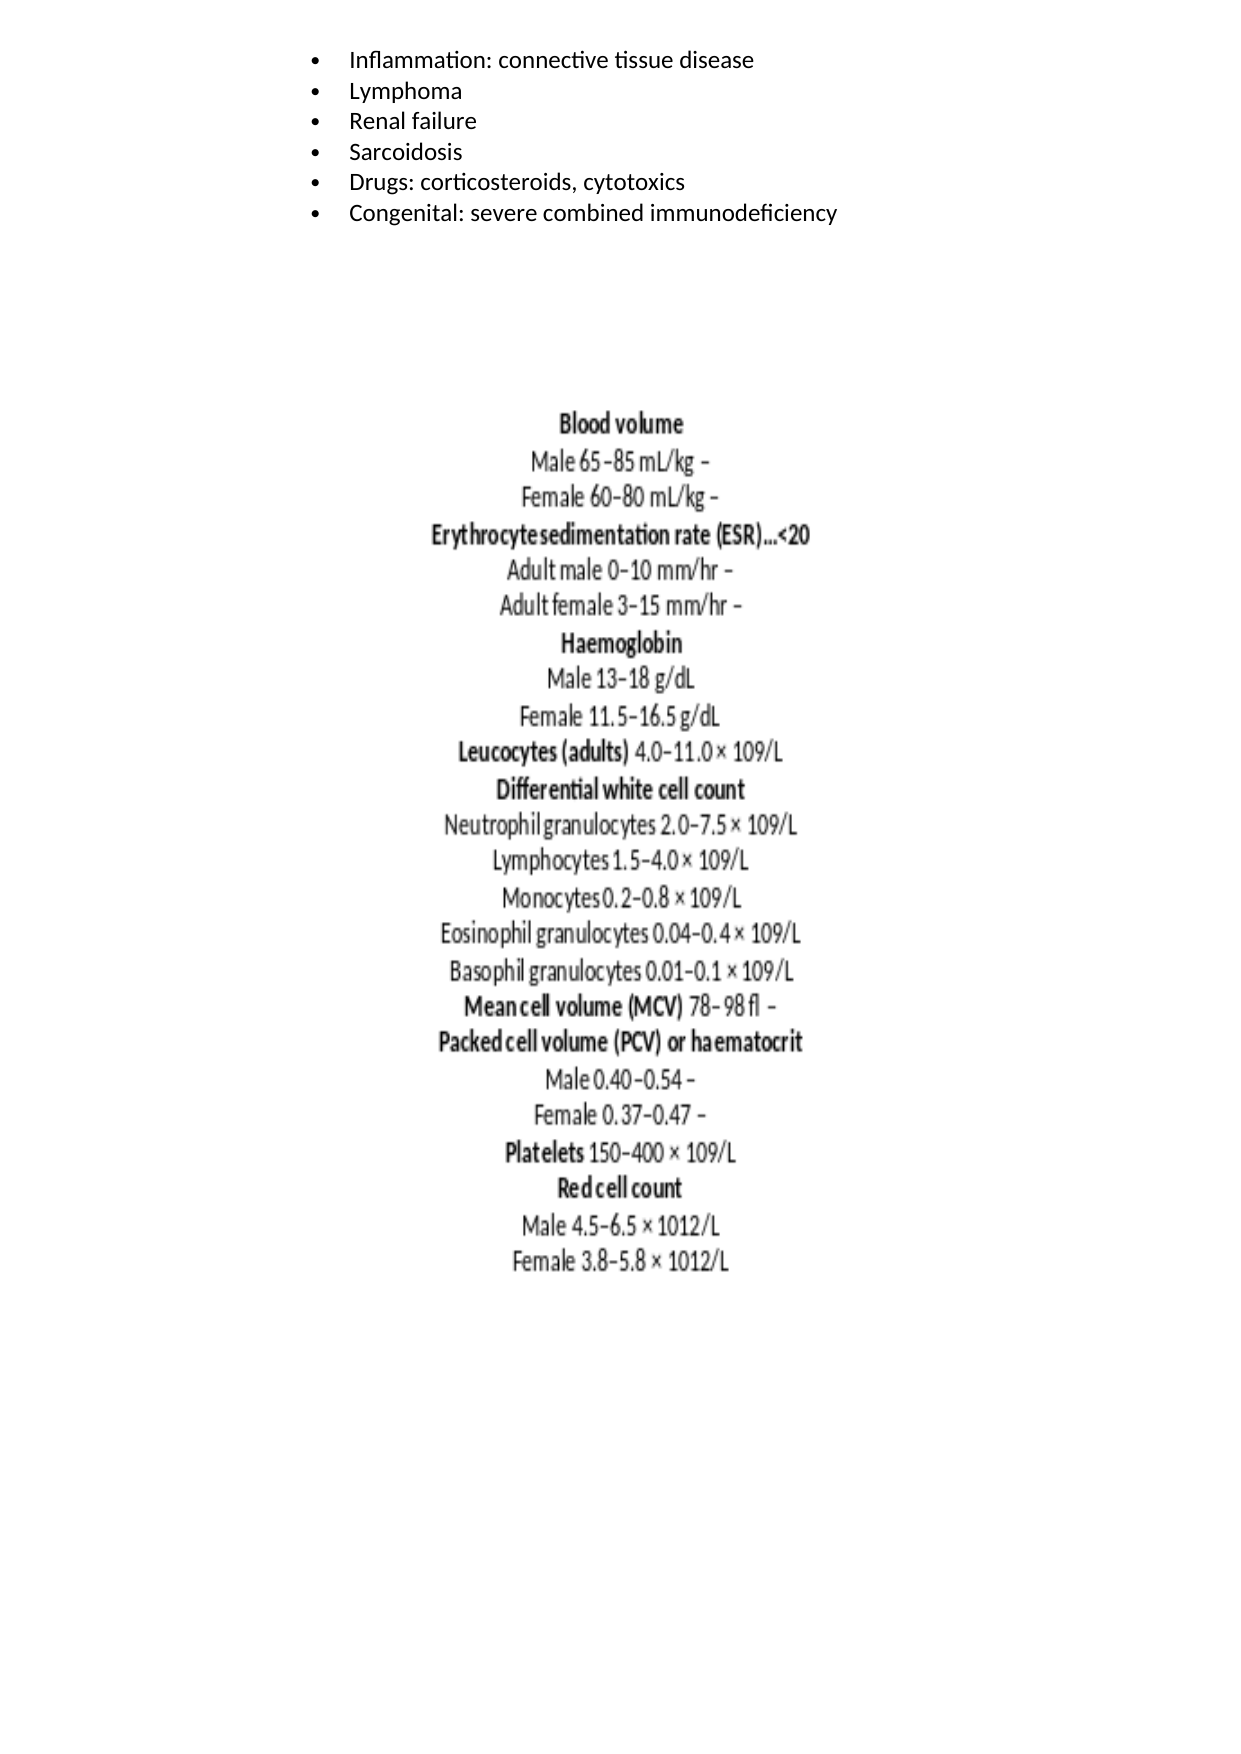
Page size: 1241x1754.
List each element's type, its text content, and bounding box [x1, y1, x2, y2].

table_header Inflammation: connective tissue disease Lymphoma Renal failure Sarcoidosis Drugs: corticosteroids, cytotoxics Congenital: severe combined immunodeficiency [274, 44, 966, 404]
